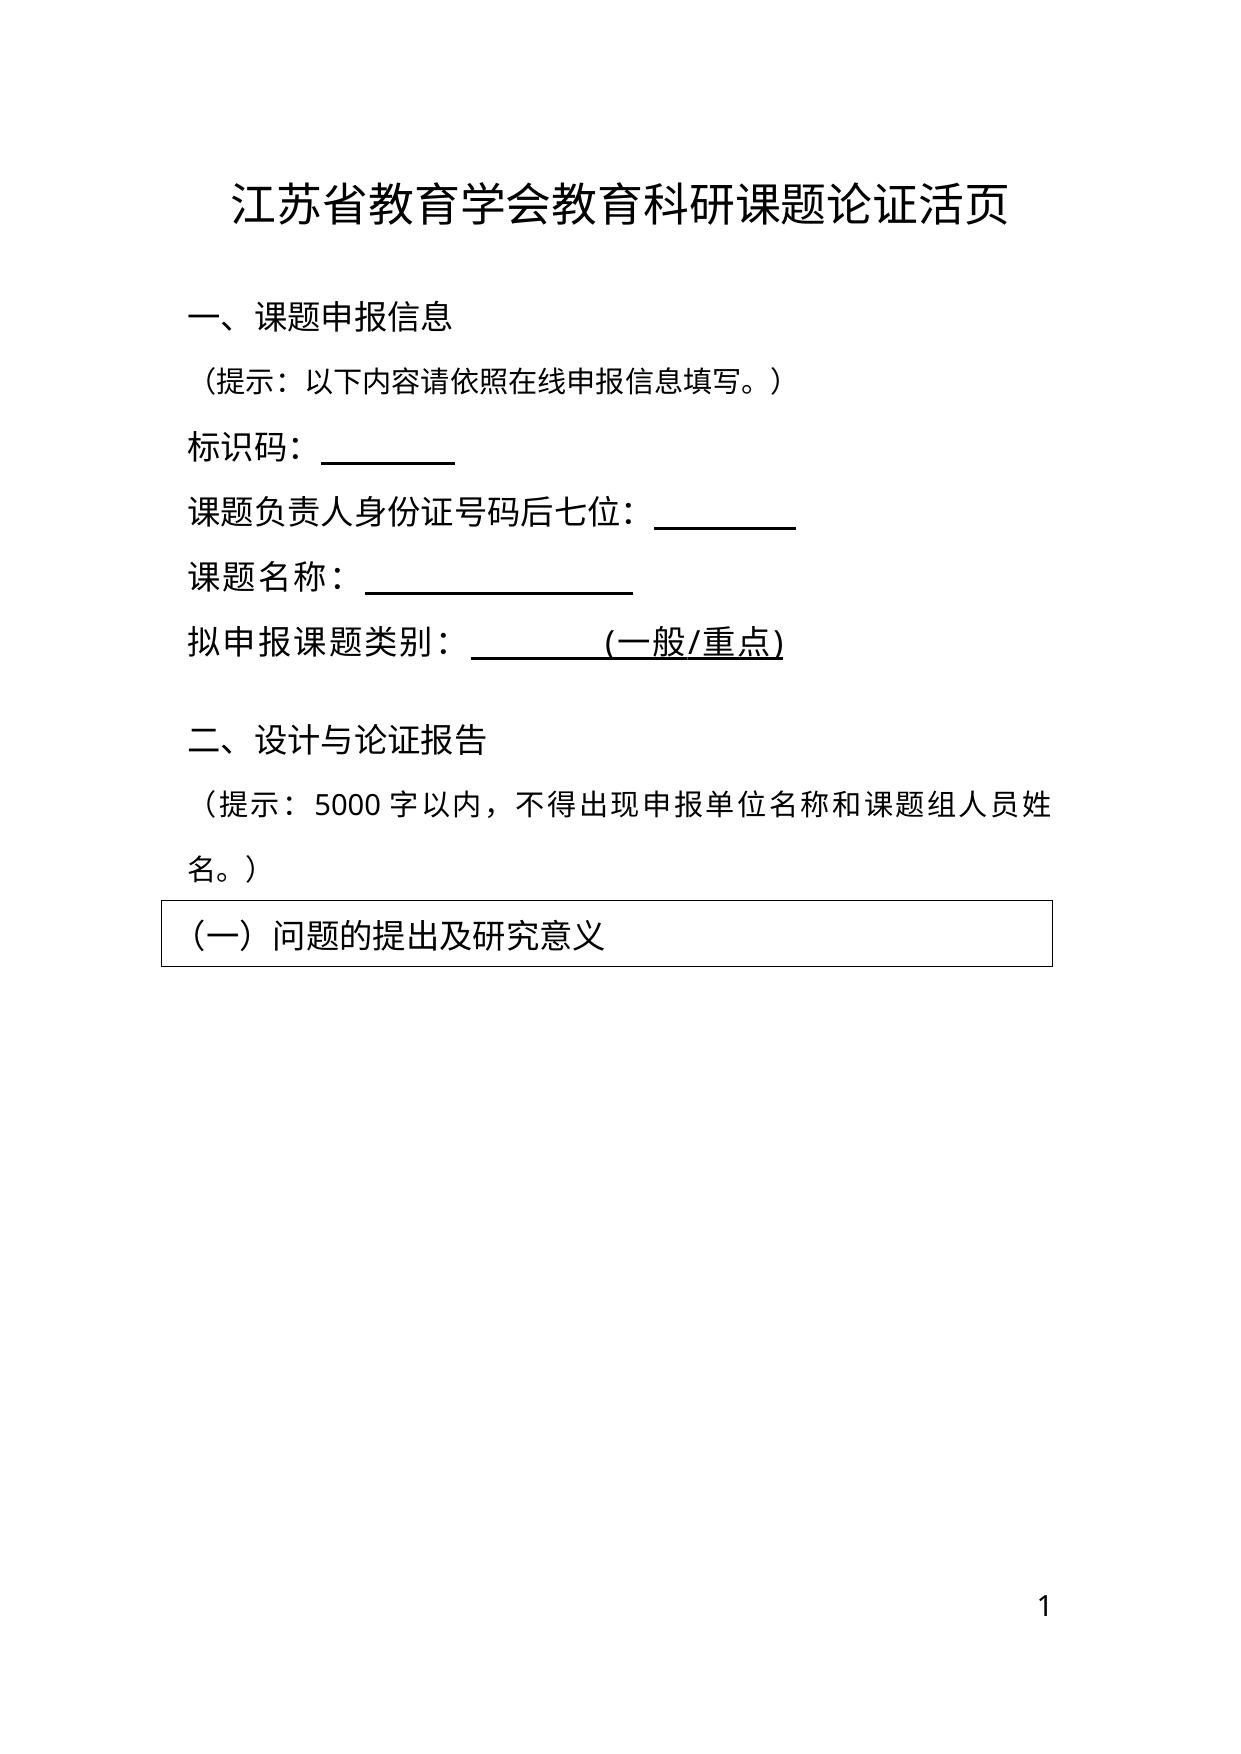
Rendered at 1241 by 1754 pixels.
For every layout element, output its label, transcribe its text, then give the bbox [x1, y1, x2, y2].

text 二、设计与论证报告 [187, 705, 1053, 770]
text （提示：5000字以内，不得出现申报单位名称和课题组人员姓名。） [187, 770, 1053, 900]
text （提示：以下内容请依照在线申报信息填写。） [187, 348, 1053, 413]
text 江苏省教育学会教育科研课题论证活页 [187, 153, 1053, 250]
text 拟申报课题类别： (一般/重点) [187, 608, 1053, 673]
text 课题负责人身份证号码后七位： [187, 478, 1053, 543]
text 一、课题申报信息 [187, 283, 1053, 348]
text 标识码： [187, 413, 1053, 478]
table_header （一）问题的提出及研究意义 [162, 901, 1052, 966]
text 课题名称： [187, 543, 1053, 608]
